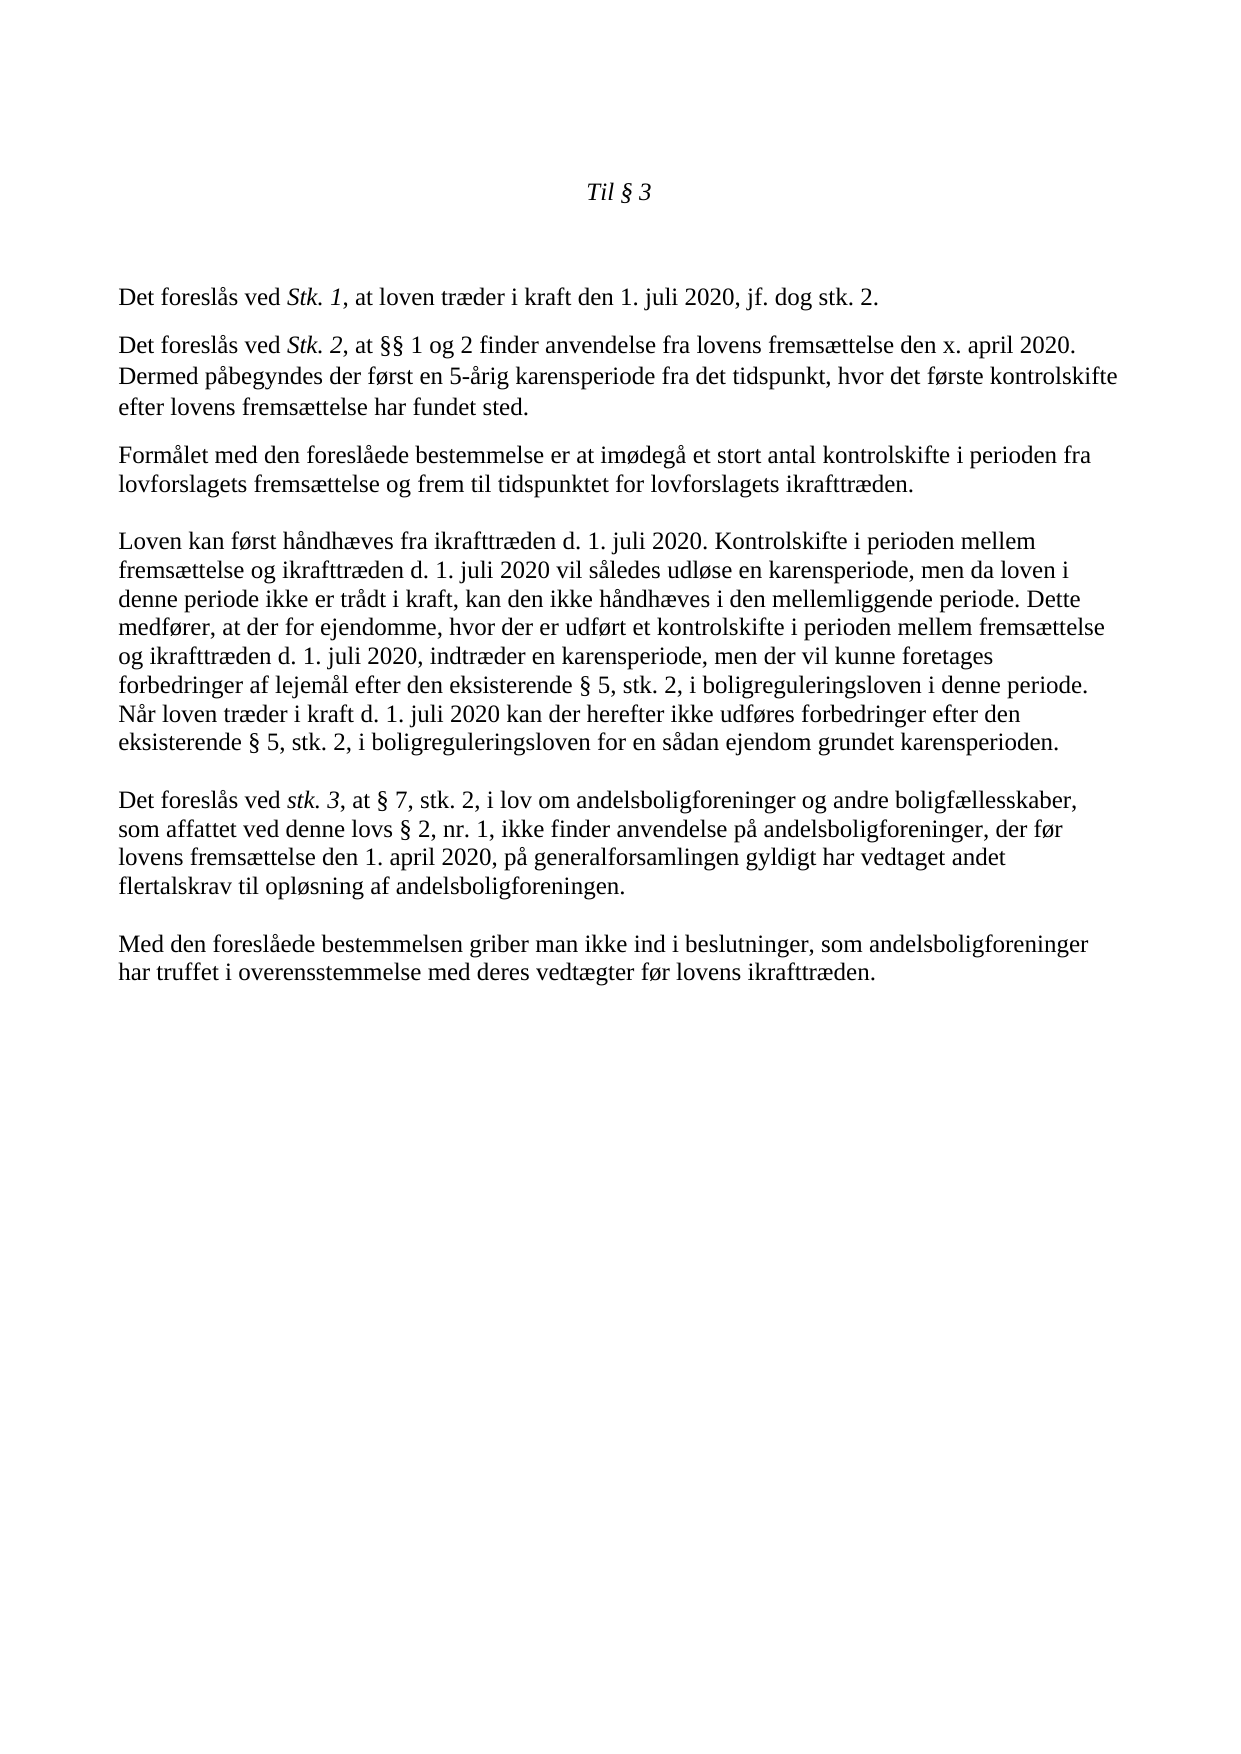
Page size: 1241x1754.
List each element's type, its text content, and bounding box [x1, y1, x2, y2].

text Det foreslås ved stk. 3, at § 7, stk. 2, i lov om andelsboligforeninger og andre boligfællesskaber, som affattet ved denne lovs § 2, nr. 1, ikke finder anvendelse på andelsboligforeninger, der før lovens fremsættelse den 1. april 2020, på generalforsamlingen gyldigt har vedtaget andet flertalskrav til opløsning af andelsboligforeningen. [118, 785, 1122, 900]
text Formålet med den foreslåede bestemmelse er at imødegå et stort antal kontrolskifte i perioden fra lovforslagets fremsættelse og frem til tidspunktet for lovforslagets ikrafttræden. [118, 440, 1122, 497]
text Til § 3 [118, 177, 1122, 206]
text Med den foreslåede bestemmelsen griber man ikke ind i beslutninger, som andelsboligforeninger har truffet i overensstemmelse med deres vedtægter før lovens ikrafttræden. [118, 929, 1122, 986]
text Det foreslås ved Stk. 2, at §§ 1 og 2 finder anvendelse fra lovens fremsættelse den x. april 2020. Dermed påbegyndes der først en 5-årig karensperiode fra det tidspunkt, hvor det første kontrolskifte efter lovens fremsættelse har fundet sted. [118, 330, 1122, 421]
text Det foreslås ved Stk. 1, at loven træder i kraft den 1. juli 2020, jf. dog stk. 2. [118, 282, 1122, 311]
text Loven kan først håndhæves fra ikrafttræden d. 1. juli 2020. Kontrolskifte i perioden mellem fremsættelse og ikrafttræden d. 1. juli 2020 vil således udløse en karensperiode, men da loven i denne periode ikke er trådt i kraft, kan den ikke håndhæves i den mellemliggende periode. Dette medfører, at der for ejendomme, hvor der er udført et kontrolskifte i perioden mellem fremsættelse og ikrafttræden d. 1. juli 2020, indtræder en karensperiode, men der vil kunne foretages forbedringer af lejemål efter den eksisterende § 5, stk. 2, i boligreguleringsloven i denne periode. Når loven træder i kraft d. 1. juli 2020 kan der herefter ikke udføres forbedringer efter den eksisterende § 5, stk. 2, i boligreguleringsloven for en sådan ejendom grundet karensperioden. [118, 497, 1122, 756]
